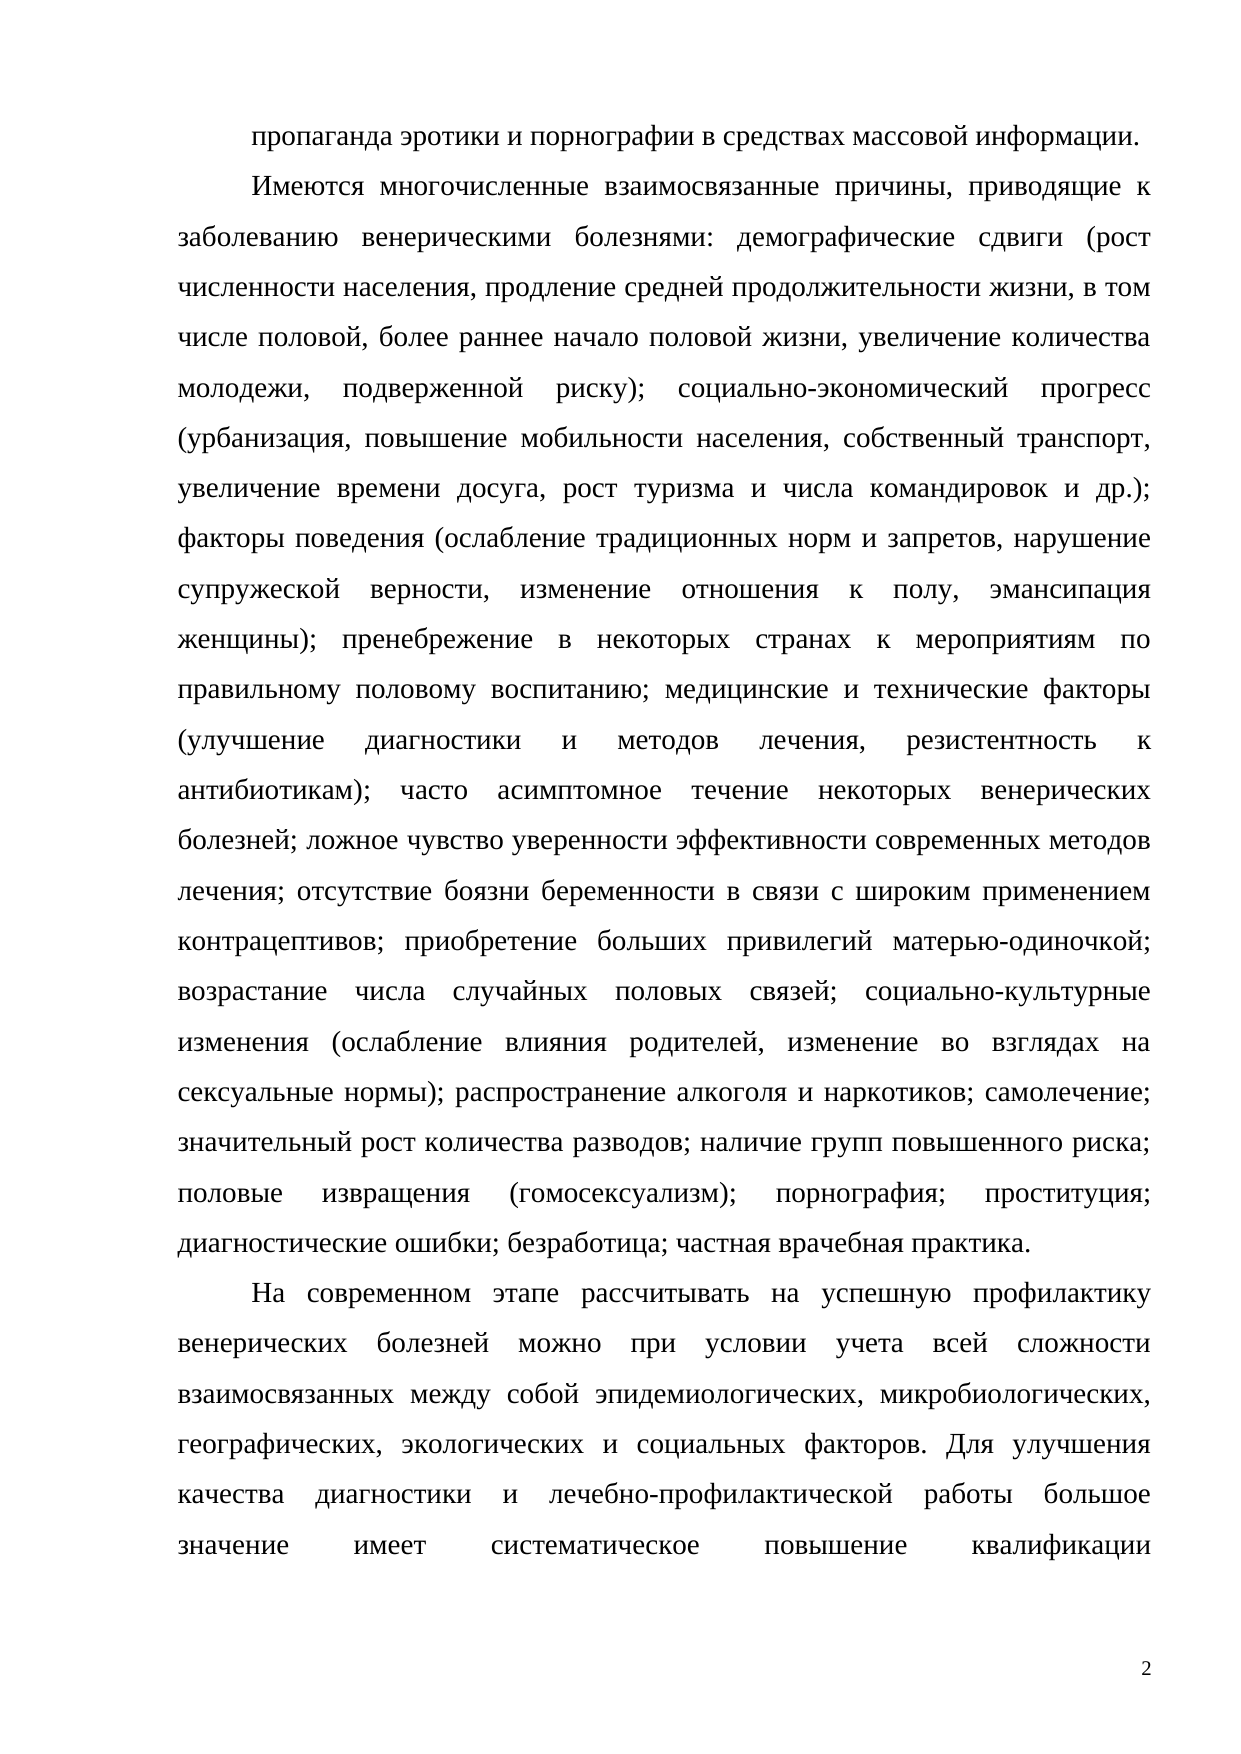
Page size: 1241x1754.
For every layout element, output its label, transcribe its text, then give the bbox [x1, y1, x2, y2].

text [177, 1275, 1152, 1560]
text Имеются многочисленные взаимосвязанные причины, приводящие к заболеванию венерическими болезнями: демографические сдвиги (рост численности населения, продление средней продолжительности жизни, в том числе половой, более раннее начало половой жизни, увеличение количества молодежи, подверженной риску); социально-экономический прогресс (урбанизация, повышение мобильности населения, собственный транспорт, увеличение времени досуга, рост туризма и числа командировок и др.); факторы поведения (ослабление традиционных норм и запретов, нарушение супружеской верности, изменение отношения к полу, эмансипация женщины); пренебрежение в некоторых странах к мероприятиям по правильному половому воспитанию; медицинские и технические факторы (улучшение диагностики и методов лечения, резистентность к антибиотикам); часто асимптомное течение некоторых венерических болезней; ложное чувство уверенности эффективности современных методов лечения; отсутствие боязни беременности в связи с широким применением контрацептивов; приобретение больших привилегий матерью-одиночкой; возрастание числа случайных половых связей; социально-культурные изменения (ослабление влияния родителей, изменение во взглядах на сексуальные нормы); распространение алкоголя и наркотиков; самолечение; значительный рост количества разводов; наличие групп повышенного риска; половые извращения (гомосексуализм); порнография; проституция; диагностические ошибки; безработица; частная врачебная практика. [177, 168, 1152, 1258]
text пропаганда эротики и порнографии в средствах массовой информации. [177, 118, 1152, 152]
